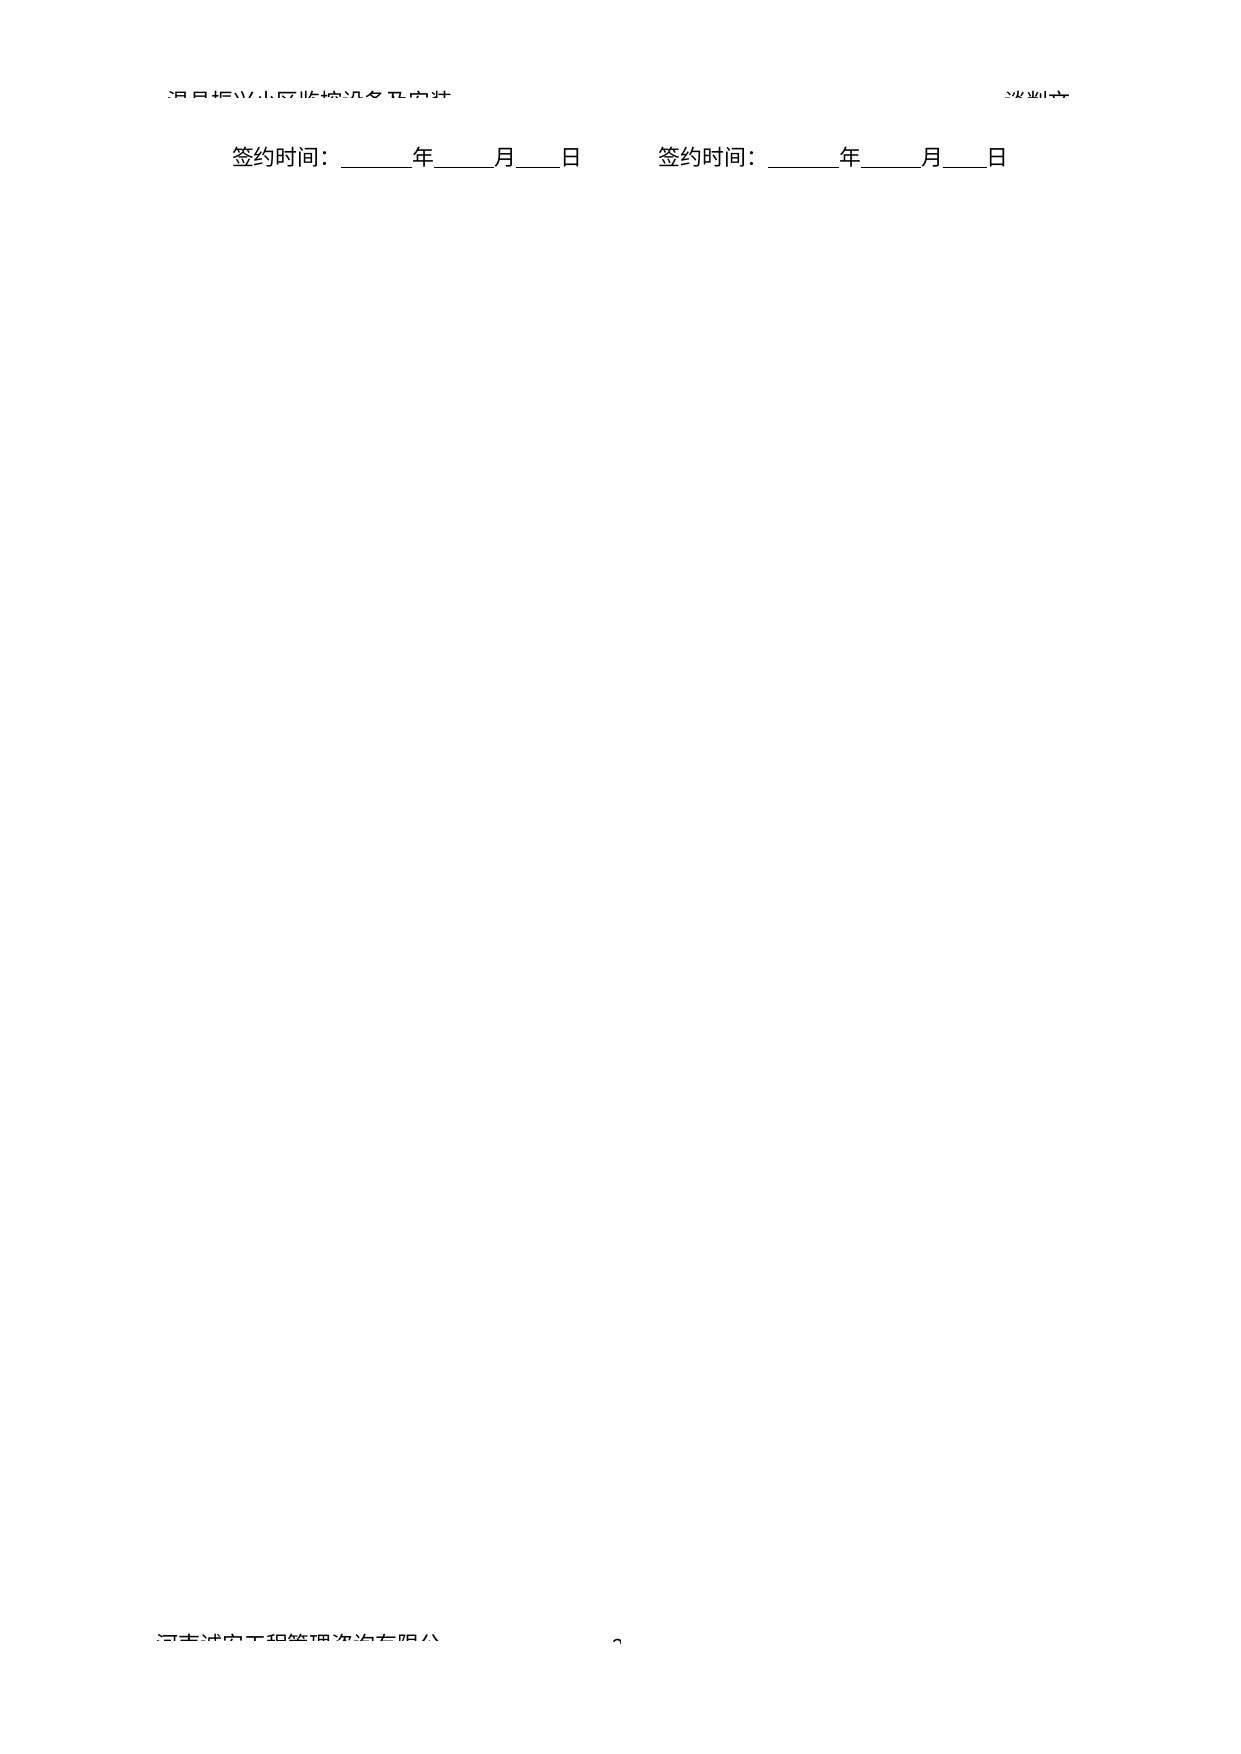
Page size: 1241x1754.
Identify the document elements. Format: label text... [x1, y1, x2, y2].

text 签约时间： 年 月 日 签约时间： 年 月 日 [108, 139, 1132, 171]
